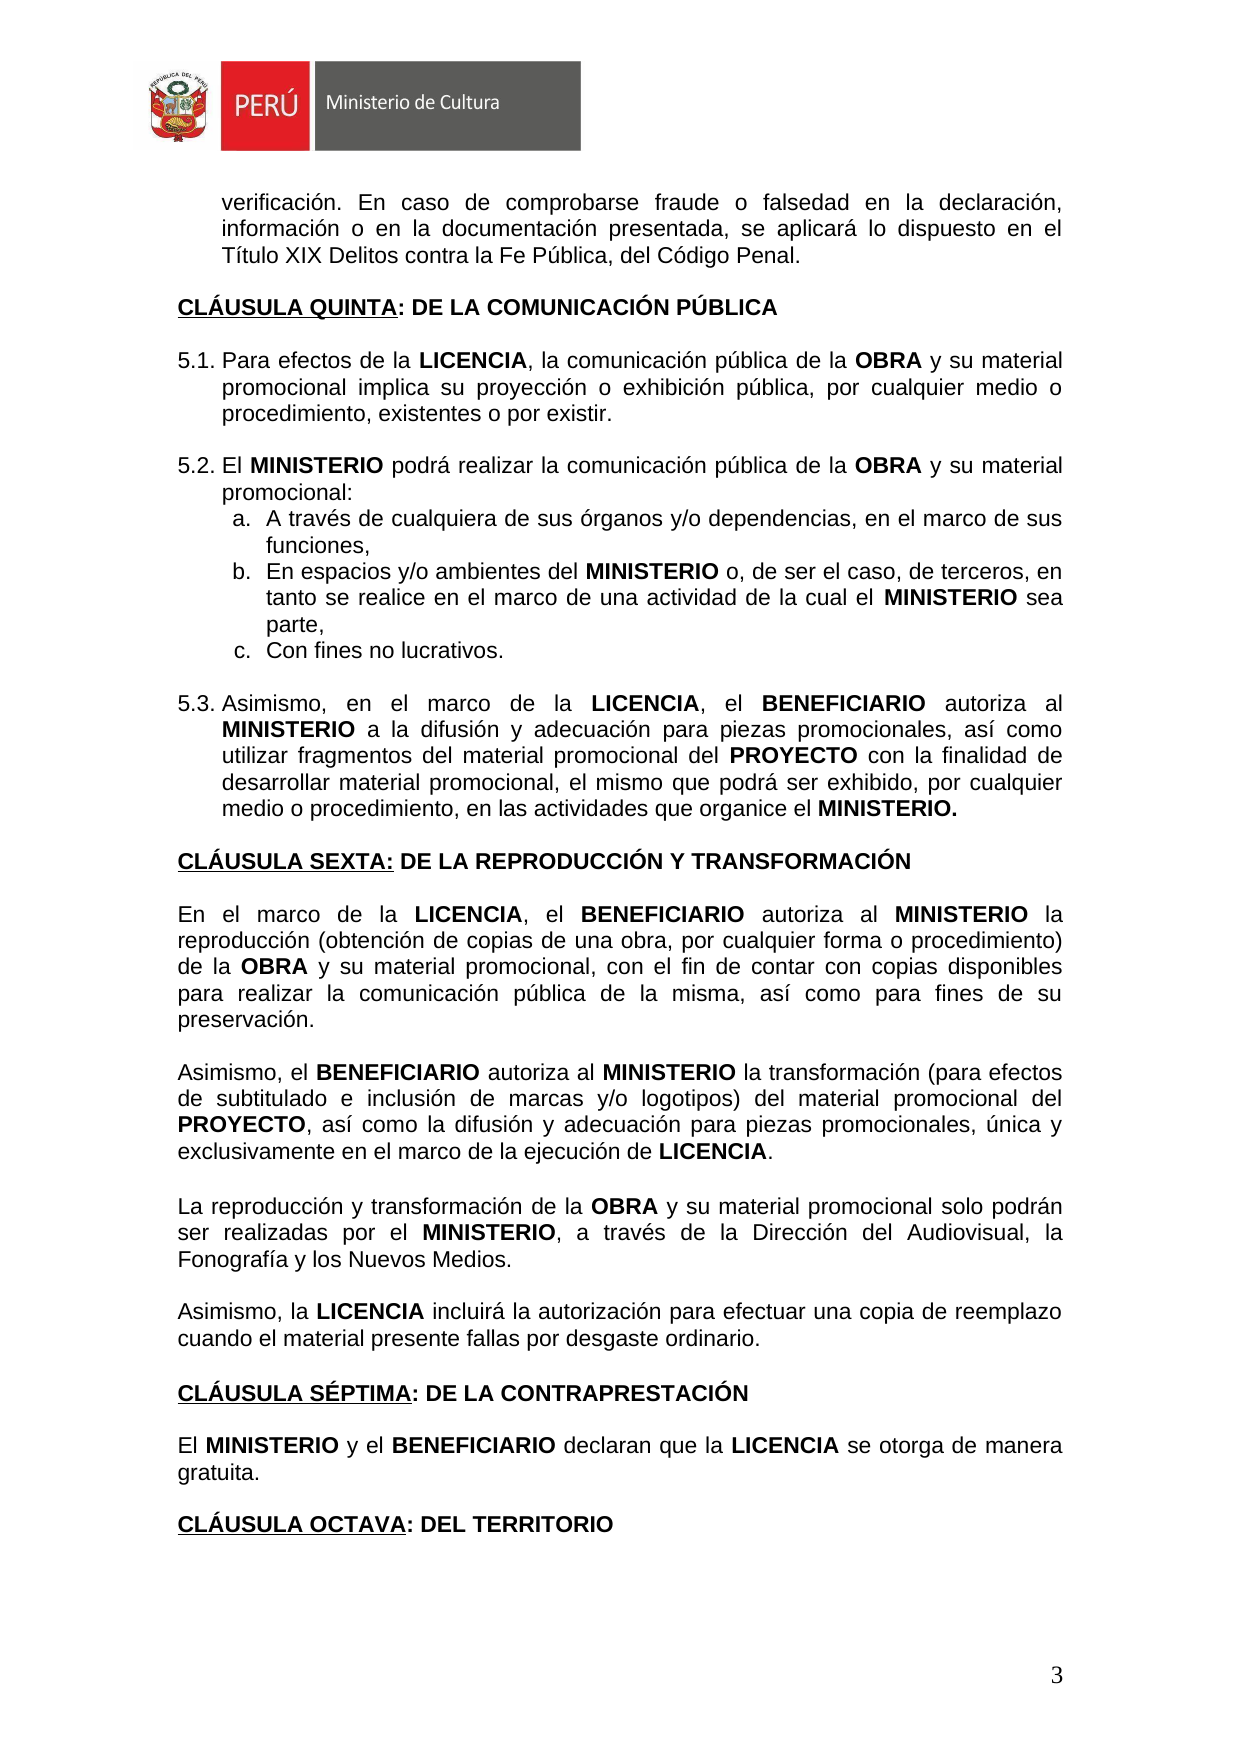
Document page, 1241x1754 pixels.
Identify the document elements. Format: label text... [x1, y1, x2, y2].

text CLÁUSULA QUINTA: DE LA COMUNICACIÓN PÚBLICA [177, 294, 1063, 321]
text CLÁUSULA SEXTA: DE LA REPRODUCCIÓN Y TRANSFORMACIÓN [177, 848, 1063, 874]
text Asimismo, la LICENCIA incluirá la autorización para efectuar una copia de reemplazo cuando el material presente fallas por desgaste ordinario. [177, 1298, 1063, 1351]
text El MINISTERIO y el BENEFICIARIO declaran que la LICENCIA se otorga de manera gratuita. [177, 1432, 1063, 1485]
text Asimismo, el BENEFICIARIO autoriza al MINISTERIO la transformación (para efectos de subtitulado e inclusión de marcas y/o logotipos) del material promocional del PROYECTO, así como la difusión y adecuación para piezas promocionales, única y exclusivamente en el marco de la ejecución de LICENCIA. [177, 1059, 1063, 1164]
text CLÁUSULA OCTAVA: DEL TERRITORIO [177, 1511, 1063, 1538]
list En espacios y/o ambientes del MINISTERIO o, de ser el caso, de terceros, en tanto se realice en el marco de una actividad de la cual el MINISTERIO sea parte, [251, 558, 1063, 637]
text En el marco de la LICENCIA, el BENEFICIARIO autoriza al MINISTERIO la reproducción (obtención de copias de una obra, por cualquier forma o procedimiento) de la OBRA y su material promocional, con el fin de contar con copias disponibles para realizar la comunicación pública de la misma, así como para fines de su preservación. [177, 901, 1063, 1032]
text La reproducción y transformación de la OBRA y su material promocional solo podrán ser realizadas por el MINISTERIO, a través de la Dirección del Audiovisual, la Fonografía y los Nuevos Medios. [177, 1193, 1063, 1272]
picture [132, 61, 585, 151]
list Con fines no lucrativos. [251, 637, 1063, 663]
list Para efectos de la LICENCIA, la comunicación pública de la OBRA y su material promocional implica su proyección o exhibición pública, por cualquier medio o procedimiento, existentes o por existir. [177, 347, 1063, 426]
list Asimismo, en el marco de la LICENCIA, el BENEFICIARIO autoriza al MINISTERIO a la difusión y adecuación para piezas promocionales, así como utilizar fragmentos del material promocional del PROYECTO con la finalidad de desarrollar material promocional, el mismo que podrá ser exhibido, por cualquier medio o procedimiento, en las actividades que organice el MINISTERIO. [177, 690, 1063, 821]
list El MINISTERIO podrá realizar la comunicación pública de la OBRA y su material promocional: [177, 452, 1063, 505]
list A través de cualquiera de sus órganos y/o dependencias, en el marco de sus funciones, [251, 505, 1063, 558]
text CLÁUSULA SÉPTIMA: DE LA CONTRAPRESTACIÓN [177, 1380, 1063, 1406]
